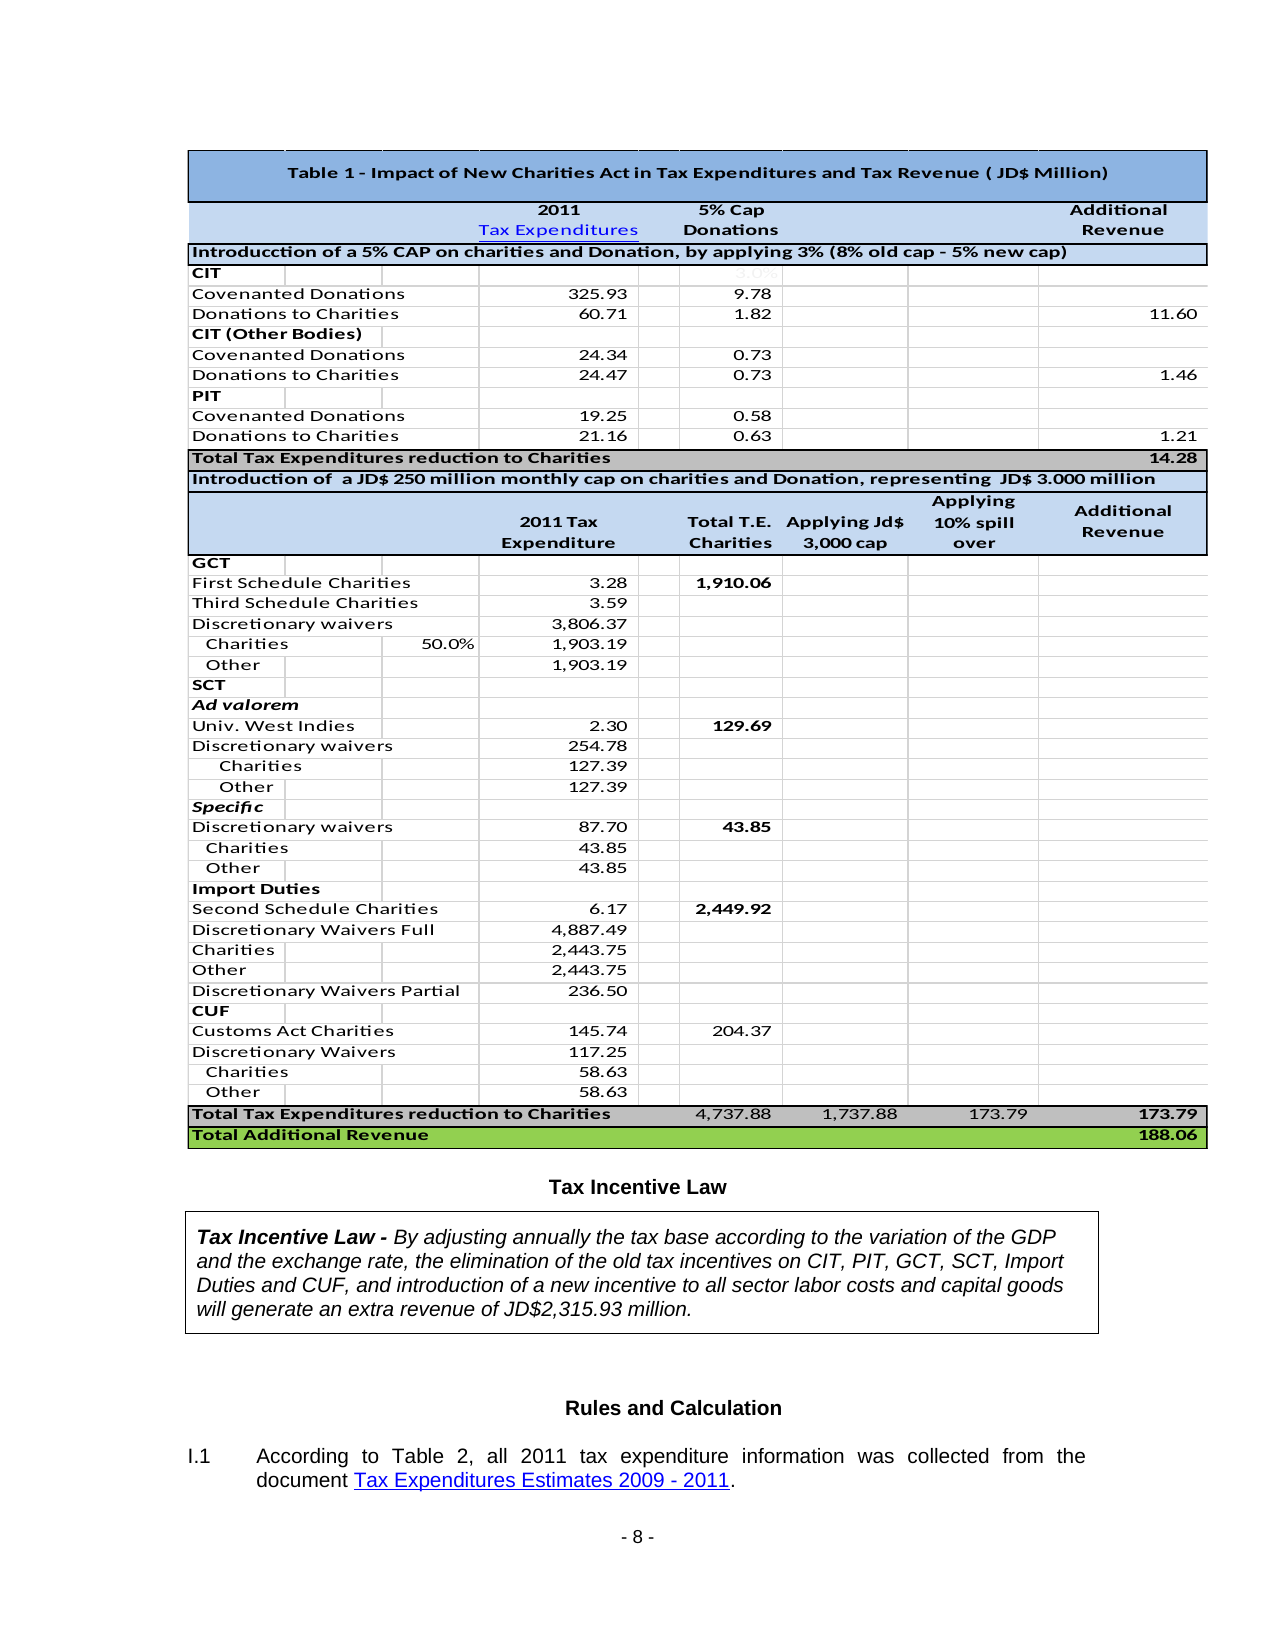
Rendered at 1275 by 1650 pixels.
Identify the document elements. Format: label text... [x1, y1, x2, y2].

list According to Table 2, all 2011 tax expenditure information was collected from the document Tax Expenditures Estimates 2009 - 2011. [187, 1444, 1087, 1492]
table_header Tax Incentive Law - By adjusting annually the tax base according to the variation of the GDP and the exchange rate, the elimination of the old tax incentives on CIT, PIT, GCT, SCT, Import Duties and CUF, and introduction of a new incentive to all sector labor costs and capital goods will generate an extra revenue of JD$2,315.93 million. [186, 1212, 1098, 1333]
subtitle Tax Incentive Law [187, 1174, 1087, 1198]
list Rules and Calculation [259, 1395, 1087, 1419]
